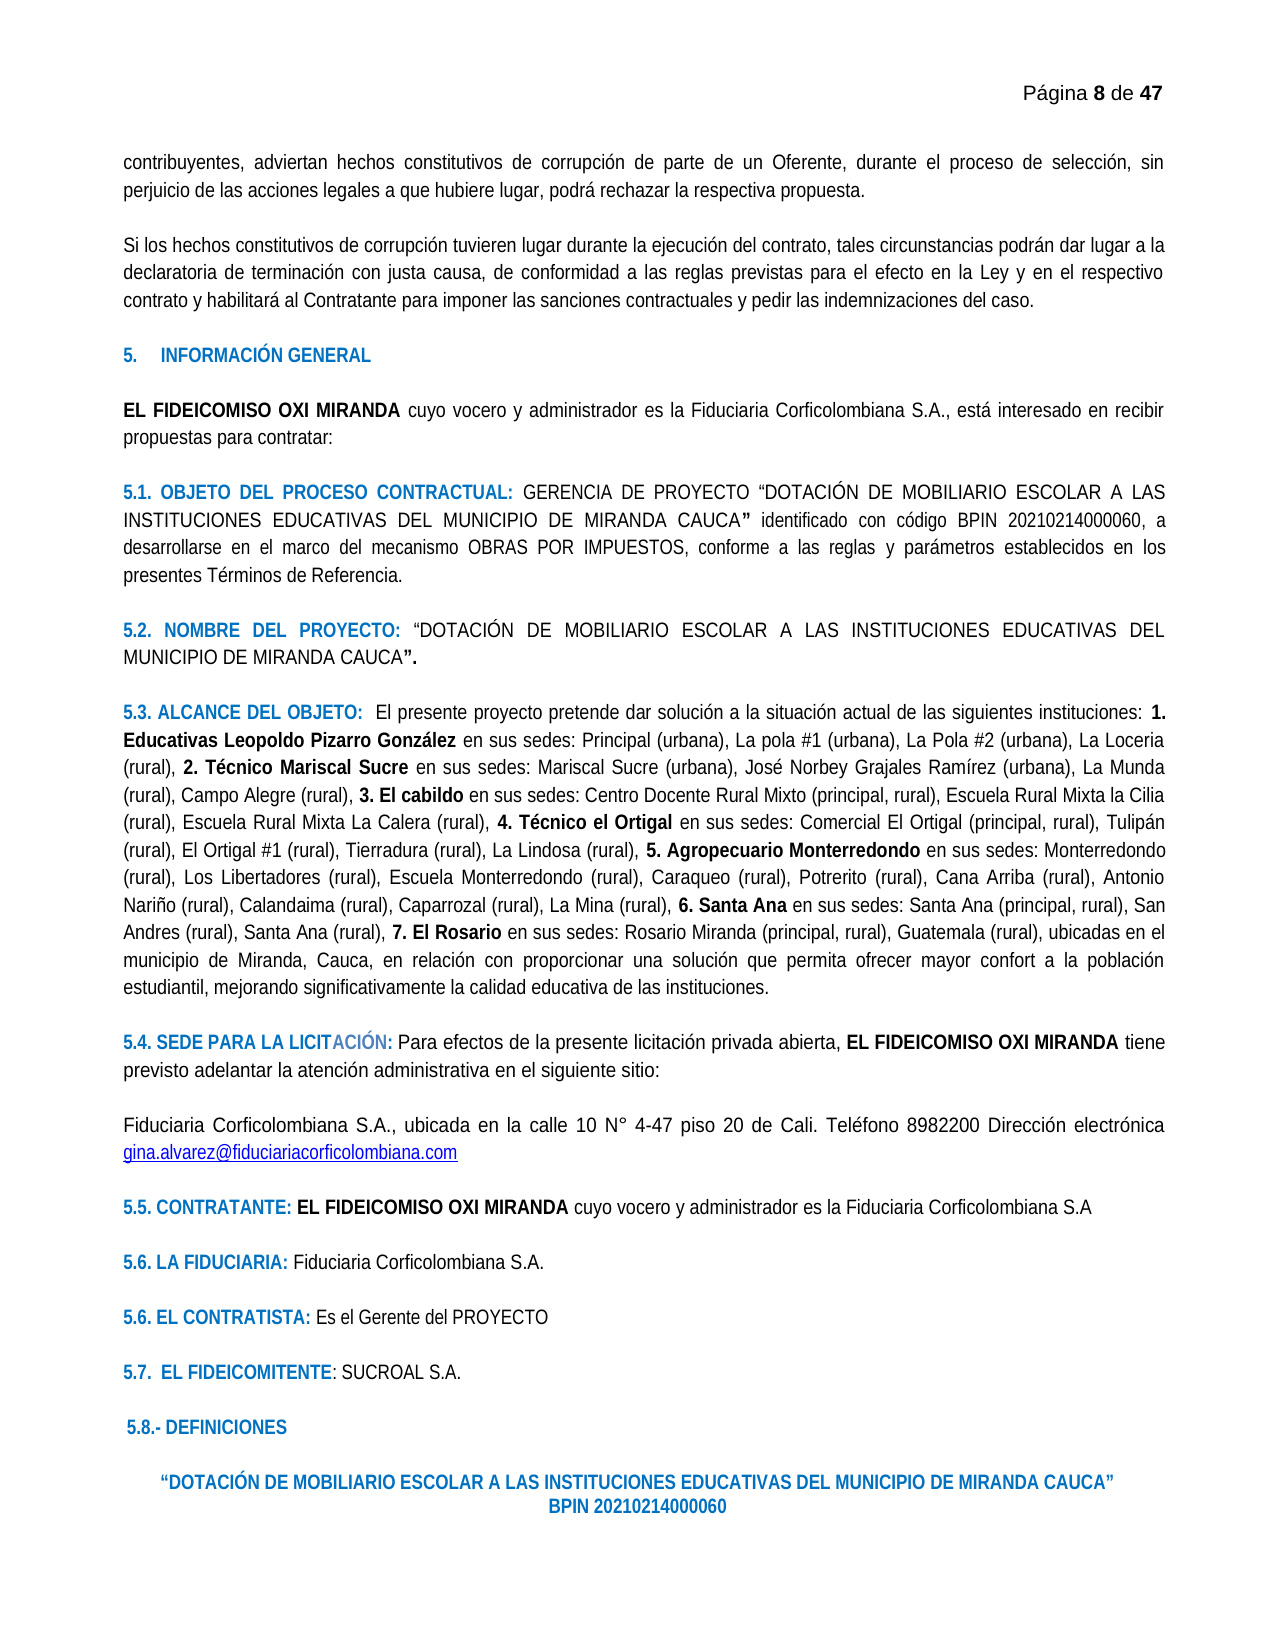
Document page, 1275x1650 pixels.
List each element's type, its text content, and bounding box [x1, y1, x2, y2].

text 5.8.- DEFINICIONES [112, 1415, 1166, 1439]
text Si los hechos constitutivos de corrupción tuvieren lugar durante la ejecución del contrato, tales circunstancias podrán dar lugar a la declaratoria de terminación con justa causa, de conformidad a las reglas previstas para el efecto en la Ley y en el respectivo contrato y habilitará al Contratante para imponer las sanciones contractuales y pedir las indemnizaciones del caso. [123, 232, 1166, 311]
text 5.6. LA FIDUCIARIA: Fiduciaria Corficolombiana S.A. [123, 1250, 1166, 1274]
text 5.6. EL CONTRATISTA: Es el Gerente del PROYECTO [123, 1305, 1166, 1329]
text 5.2. NOMBRE DEL PROYECTO: “DOTACIÓN DE MOBILIARIO ESCOLAR A LAS INSTITUCIONES EDUCATIVAS DEL MUNICIPIO DE MIRANDA CAUCA”. [123, 617, 1166, 669]
text 5.3. ALCANCE DEL OBJETO: El presente proyecto pretende dar solución a la situación actual de las siguientes instituciones: 1. Educativas Leopoldo Pizarro González en sus sedes: Principal (urbana), La pola #1 (urbana), La Pola #2 (urbana), La Loceria (rural), 2. Técnico Mariscal Sucre en sus sedes: Mariscal Sucre (urbana), José Norbey Grajales Ramírez (urbana), La Munda (rural), Campo Alegre (rural), 3. El cabildo en sus sedes: Centro Docente Rural Mixto (principal, rural), Escuela Rural Mixta la Cilia (rural), Escuela Rural Mixta La Calera (rural), 4. Técnico el Ortigal en sus sedes: Comercial El Ortigal (principal, rural), Tulipán (rural), El Ortigal #1 (rural), Tierradura (rural), La Lindosa (rural), 5. Agropecuario Monterredondo en sus sedes: Monterredondo (rural), Los Libertadores (rural), Escuela Monterredondo (rural), Caraqueo (rural), Potrerito (rural), Cana Arriba (rural), Antonio Nariño (rural), Calandaima (rural), Caparrozal (rural), La Mina (rural), 6. Santa Ana en sus sedes: Santa Ana (principal, rural), San Andres (rural), Santa Ana (rural), 7. El Rosario en sus sedes: Rosario Miranda (principal, rural), Guatemala (rural), ubicadas en el municipio de Miranda, Cauca, en relación con proporcionar una solución que permita ofrecer mayor confort a la población estudiantil, mejorando significativamente la calidad educativa de las instituciones. [123, 700, 1166, 999]
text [123, 150, 1166, 201]
text EL FIDEICOMISO OXI MIRANDA cuyo vocero y administrador es la Fiduciaria Corficolombiana S.A., está interesado en recibir propuestas para contratar: [123, 397, 1166, 449]
text Fiduciaria Corficolombiana S.A., ubicada en la calle 10 N° 4-47 piso 20 de Cali. Teléfono 8982200 Dirección electrónica gina.alvarez@fiduciariacorficolombiana.com [123, 1112, 1166, 1164]
subtitle INFORMACIÓN GENERAL [123, 342, 1166, 366]
text 5.4. SEDE PARA LA LICITACIÓN: Para efectos de la presente licitación privada abierta, EL FIDEICOMISO OXI MIRANDA tiene previsto adelantar la atención administrativa en el siguiente sitio: [123, 1030, 1166, 1081]
text 5.7. EL FIDEICOMITENTE: SUCROAL S.A. [123, 1360, 1166, 1384]
text 5.1. OBJETO DEL PROCESO CONTRACTUAL: GERENCIA DE PROYECTO “DOTACIÓN DE MOBILIARIO ESCOLAR A LAS INSTITUCIONES EDUCATIVAS DEL MUNICIPIO DE MIRANDA CAUCA” identificado con código BPIN 20210214000060, a desarrollarse en el marco del mecanismo OBRAS POR IMPUESTOS, conforme a las reglas y parámetros establecidos en los presentes Términos de Referencia. [123, 480, 1166, 586]
text 5.5. CONTRATANTE: EL FIDEICOMISO OXI MIRANDA cuyo vocero y administrador es la Fiduciaria Corficolombiana S.A [123, 1195, 1166, 1219]
